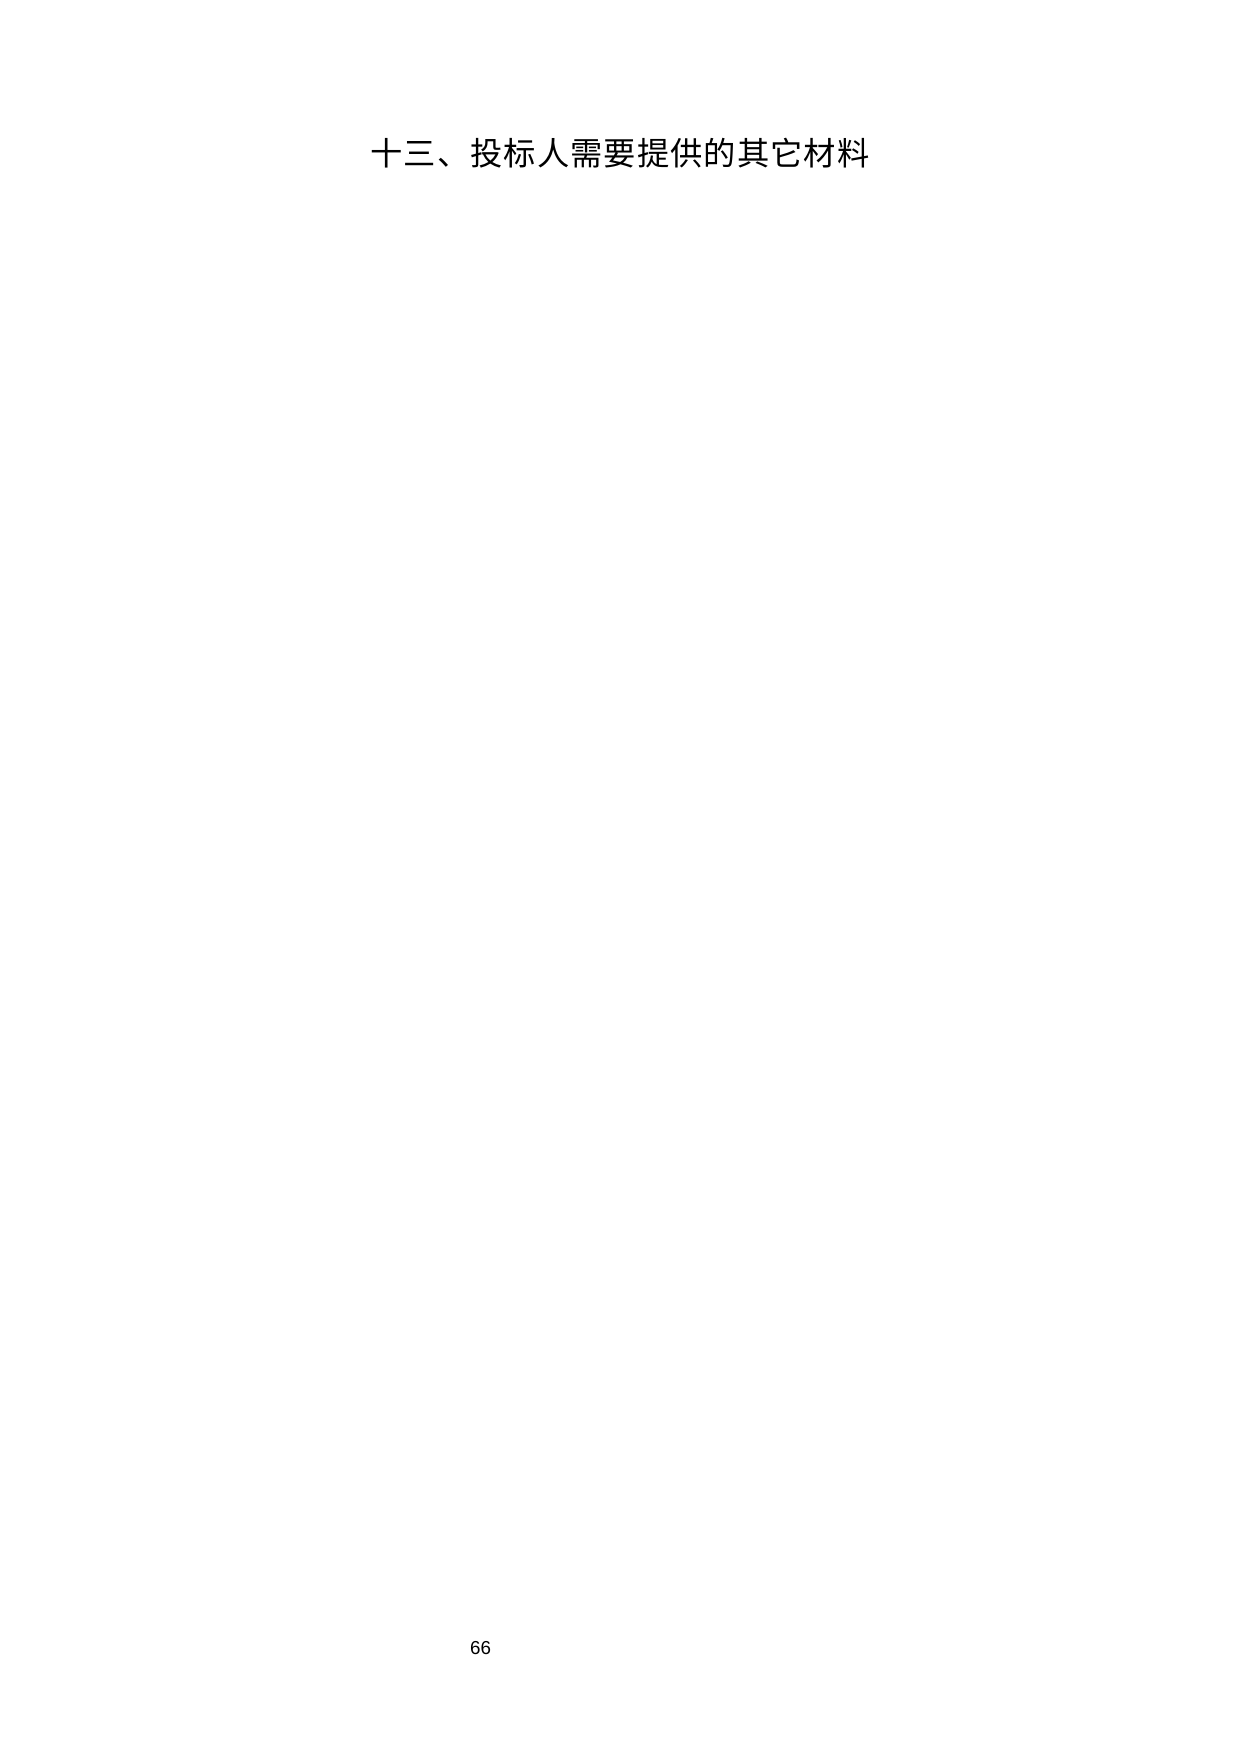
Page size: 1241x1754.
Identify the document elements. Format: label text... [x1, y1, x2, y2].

text 十三、投标人需要提供的其它材料 [370, 131, 1054, 174]
